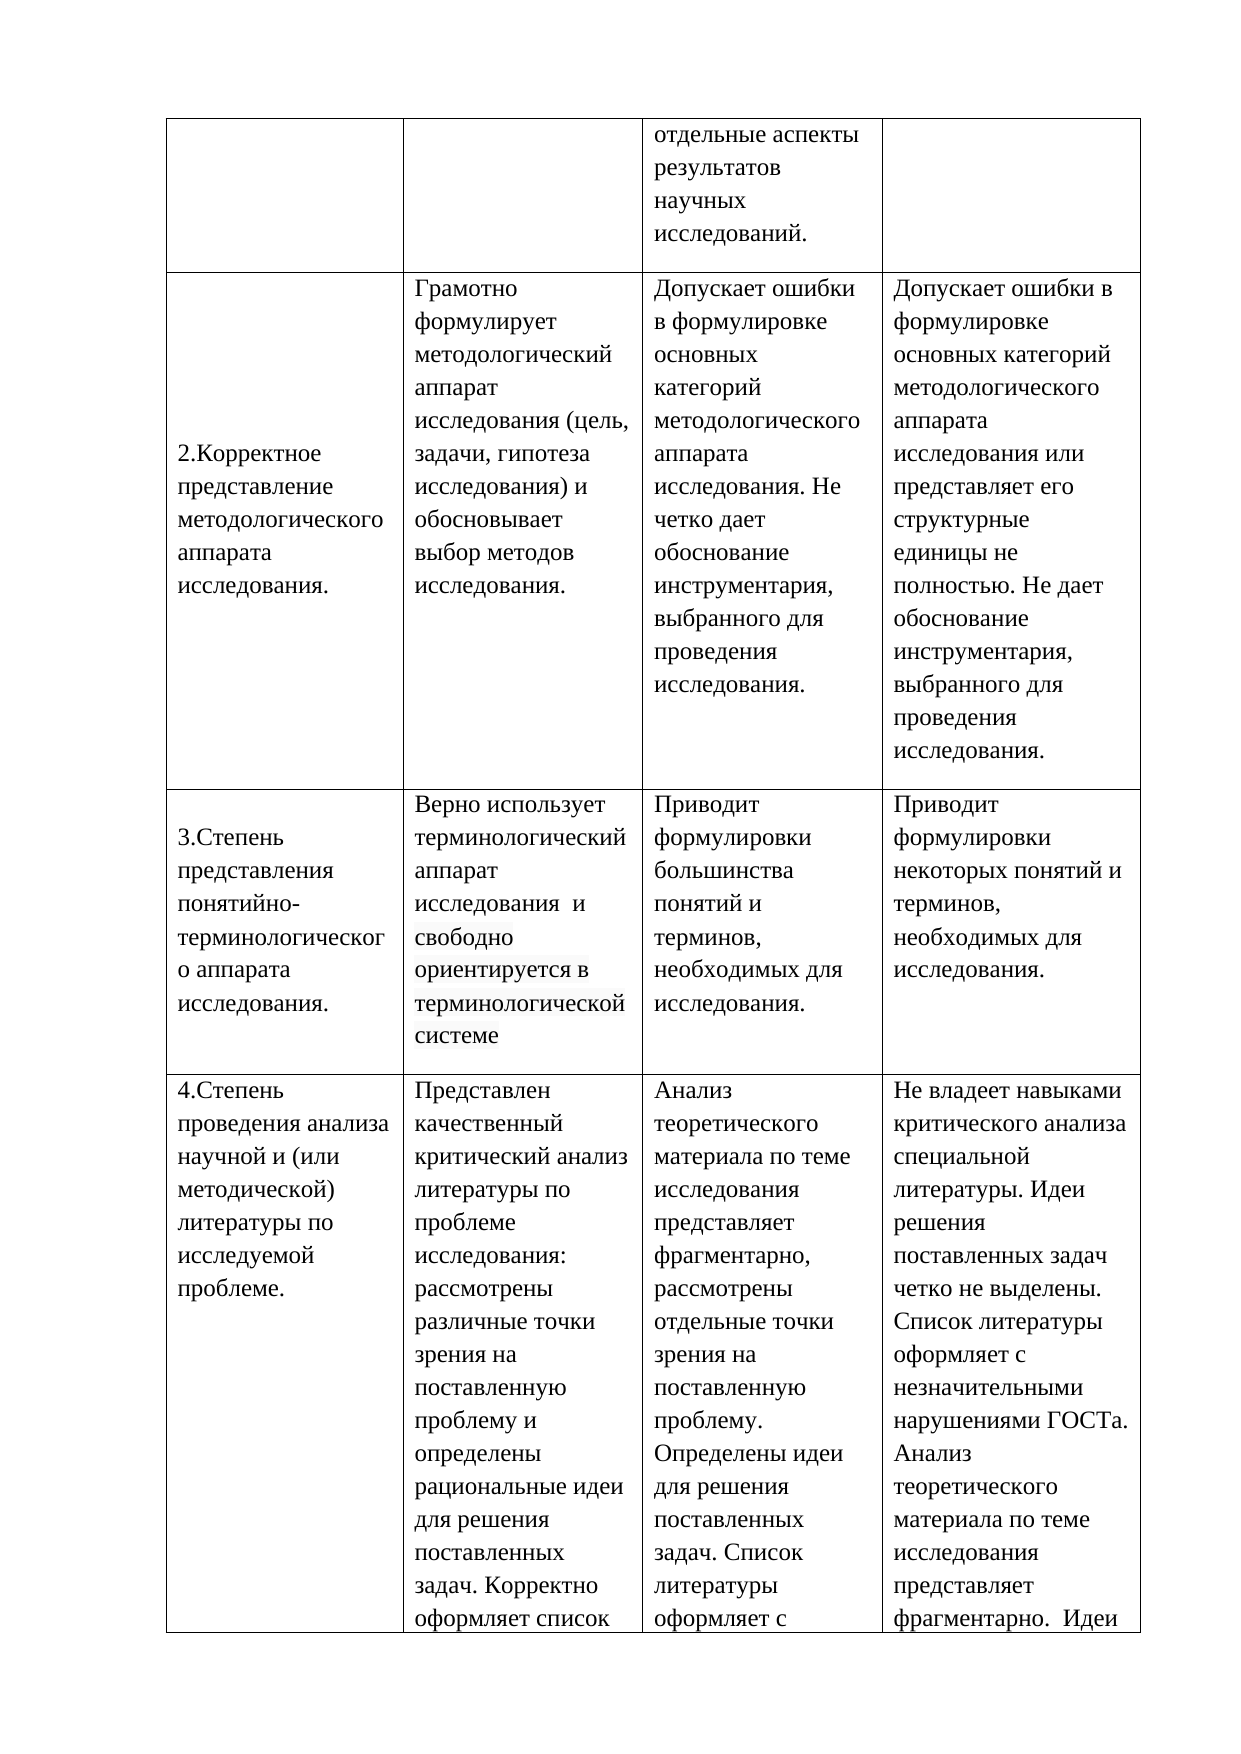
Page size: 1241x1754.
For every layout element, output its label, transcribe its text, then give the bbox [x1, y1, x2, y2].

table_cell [883, 1075, 1140, 1632]
table_cell Приводит формулировки некоторых понятий и терминов, необходимых для исследования. [883, 790, 1140, 1074]
table_cell Верно использует терминологический аппарат исследования и свободно ориентируется в терминологической системе [404, 790, 642, 1074]
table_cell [643, 1075, 882, 1632]
table_cell Грамотно формулирует методологический аппарат исследования (цель, задачи, гипотеза исследования) и обосновывает выбор методов исследования. [404, 273, 642, 788]
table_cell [404, 1075, 642, 1632]
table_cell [167, 1075, 403, 1632]
table_cell Приводит формулировки большинства понятий и терминов, необходимых для исследования. [643, 790, 882, 1074]
table_cell Допускает ошибки в формулировке основных категорий методологического аппарата исследования. Не четко дает обоснование инструментария, выбранного для проведения исследования. [643, 273, 882, 788]
table_cell [883, 119, 1140, 272]
table_cell 2.Корректное представление методологического аппарата исследования. [167, 273, 403, 788]
table_cell 3.Степень представления понятийно-терминологического аппарата исследования. [167, 790, 403, 1074]
table_cell Допускает ошибки в формулировке основных категорий методологического аппарата исследования или представляет его структурные единицы не полностью. Не дает обоснование инструментария, выбранного для проведения исследования. [883, 273, 1140, 788]
